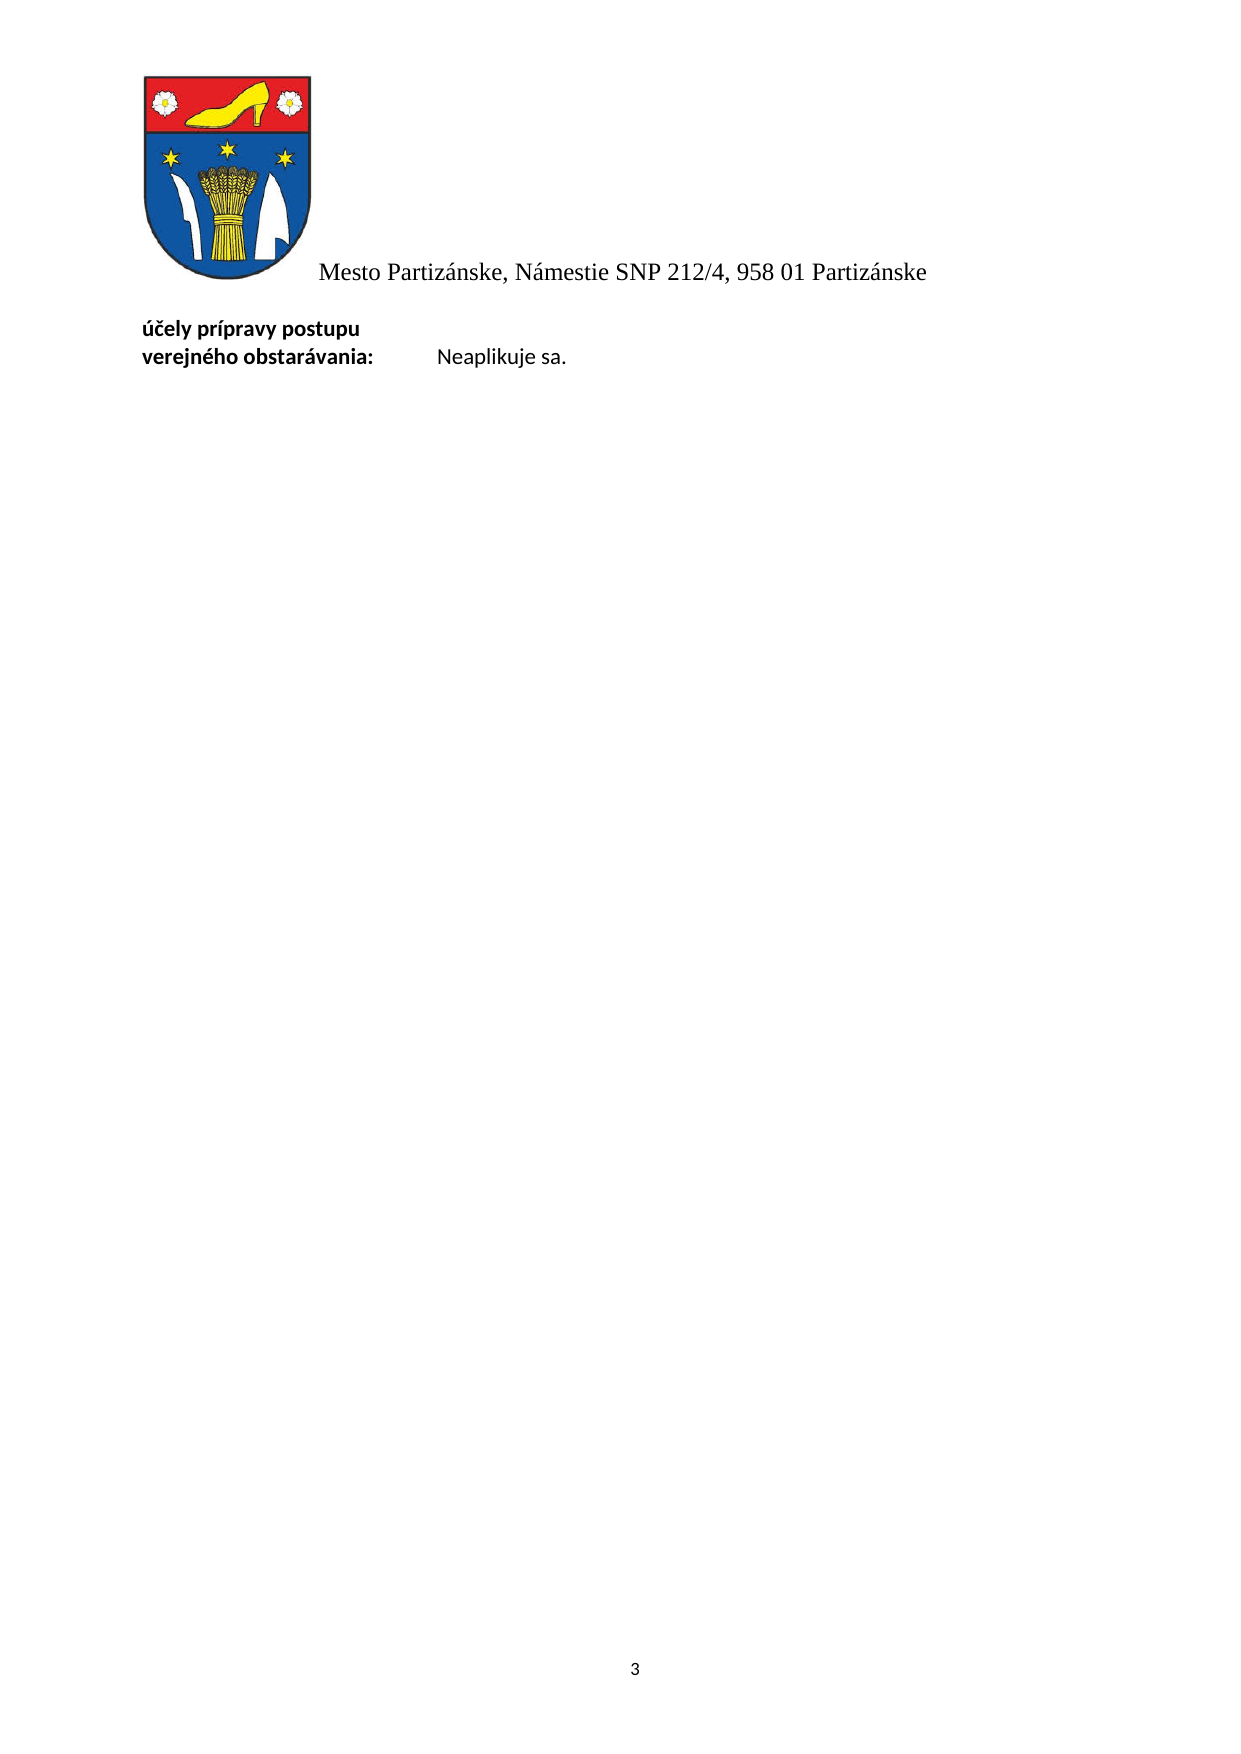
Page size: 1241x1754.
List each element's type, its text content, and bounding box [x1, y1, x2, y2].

picture [141, 73, 313, 280]
text účely prípravy postupu [142, 314, 1128, 342]
text verejného obstarávania: Neaplikuje sa. [142, 342, 1128, 370]
